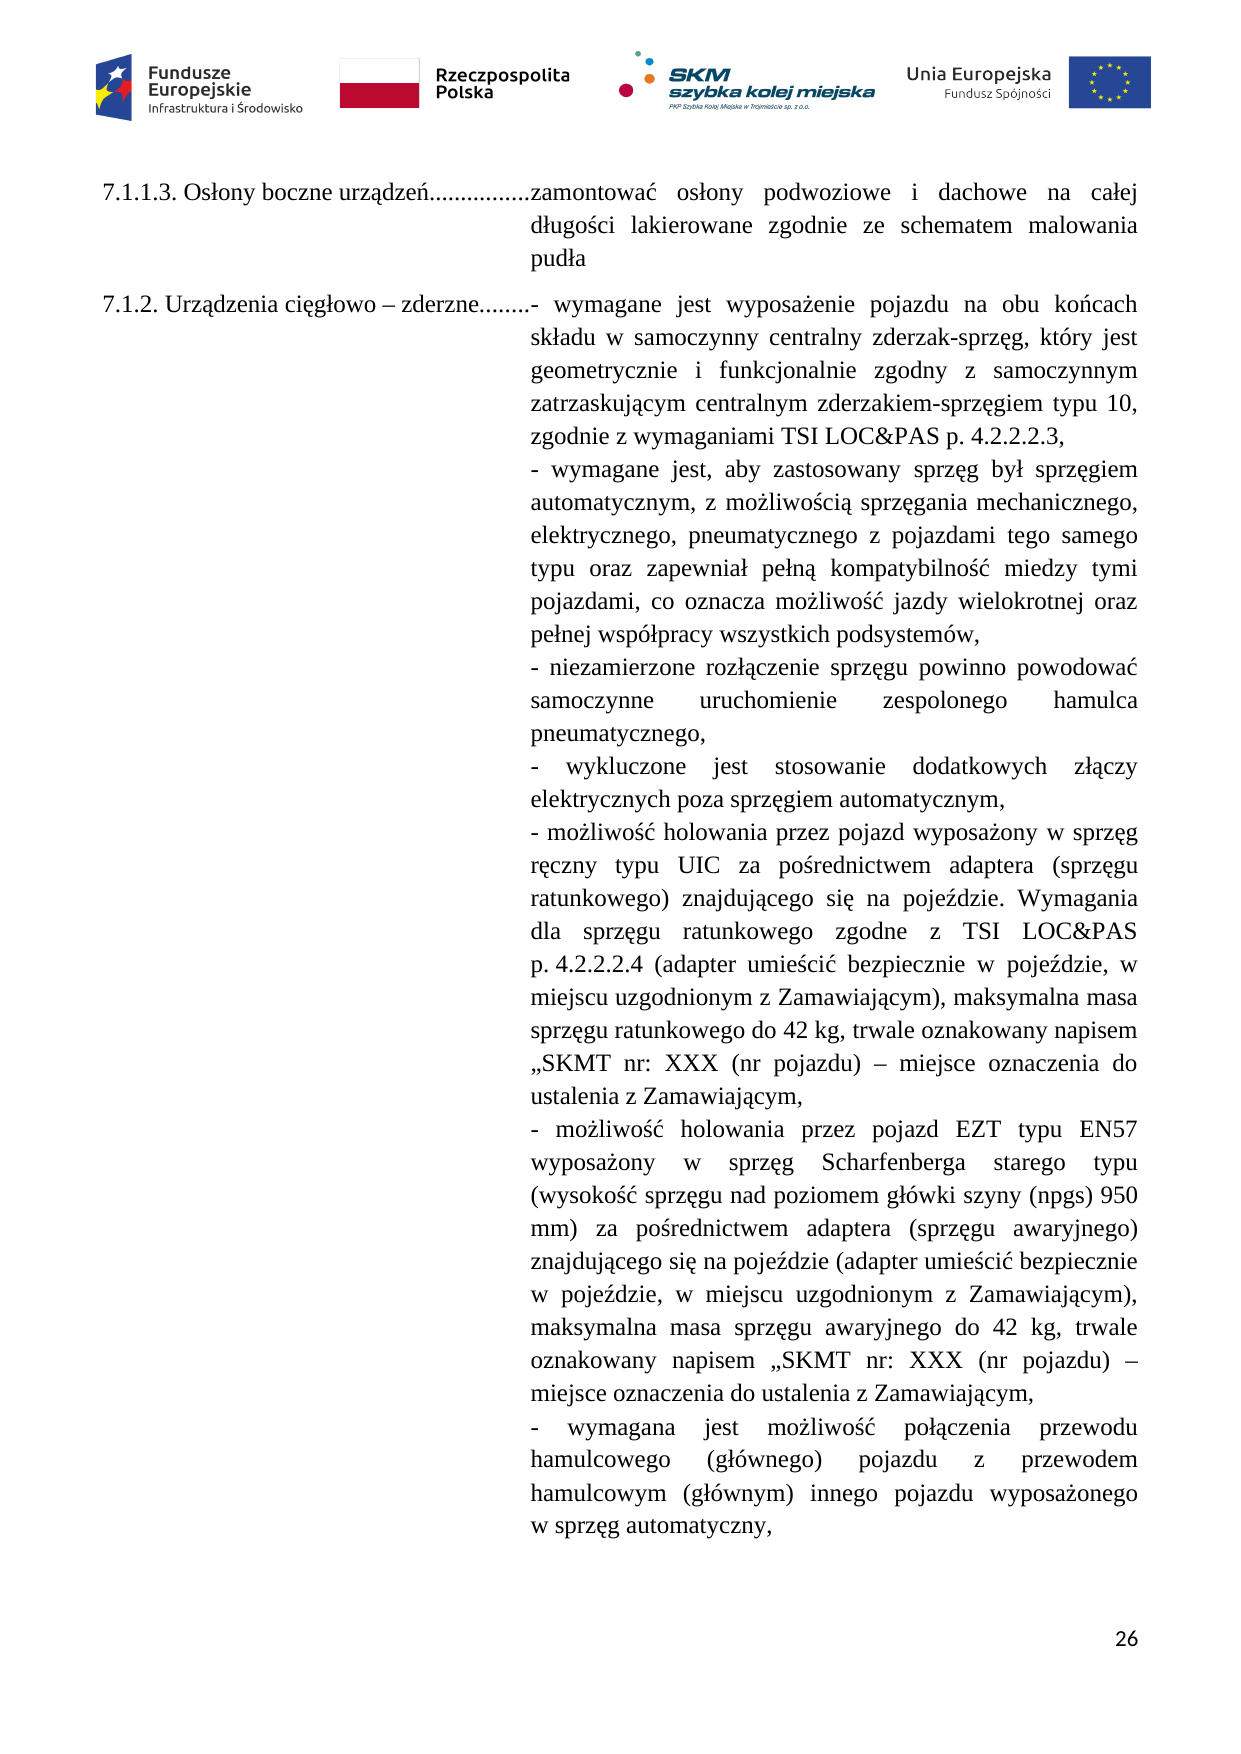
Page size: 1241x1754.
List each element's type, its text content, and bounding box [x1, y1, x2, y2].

picture [619, 51, 875, 110]
picture [85, 51, 311, 133]
picture [889, 24, 1169, 141]
picture [322, 41, 587, 125]
text 7.1.2. Urządzenia cięgłowo – zderzne - wymagane jest wyposażenie pojazdu na obu końcach składu w samoczynny centralny zderzak-sprzęg, który jest geometrycznie i funkcjonalnie zgodny z samoczynnym zatrzaskującym centralnym zderzakiem-sprzęgiem typu 10, zgodnie z wymaganiami TSI LOC&PAS p. 4.2.2.2.3, - wymagane jest, aby zastosowany sprzęg był sprzęgiem automatycznym, z możliwością sprzęgania mechanicznego, elektrycznego, pneumatycznego z pojazdami tego samego typu oraz zapewniał pełną kompatybilność miedzy tymi pojazdami, co oznacza możliwość jazdy wielokrotnej oraz pełnej współpracy wszystkich podsystemów, - niezamierzone rozłączenie sprzęgu powinno powodować samoczynne uruchomienie zespolonego hamulca pneumatycznego, - wykluczone jest stosowanie dodatkowych złączy elektrycznych poza sprzęgiem automatycznym, - możliwość holowania przez pojazd wyposażony w sprzęg ręczny typu UIC za pośrednictwem adaptera (sprzęgu ratunkowego) znajdującego się na pojeździe. Wymagania dla sprzęgu ratunkowego zgodne z TSI LOC&PAS p. 4.2.2.2.4 (adapter umieścić bezpiecznie w pojeździe, w miejscu uzgodnionym z Zamawiającym), maksymalna masa sprzęgu ratunkowego do 42 kg, trwale oznakowany napisem „SKMT nr: XXX (nr pojazdu) – miejsce oznaczenia do ustalenia z Zamawiającym, - możliwość holowania przez pojazd EZT typu EN57 wyposażony w sprzęg Scharfenberga starego typu (wysokość sprzęgu nad poziomem główki szyny (npgs) 950 mm) za pośrednictwem adaptera (sprzęgu awaryjnego) znajdującego się na pojeździe (adapter umieścić bezpiecznie w pojeździe, w miejscu uzgodnionym z Zamawiającym), maksymalna masa sprzęgu awaryjnego do 42 kg, trwale oznakowany napisem „SKMT nr: XXX (nr pojazdu) – miejsce oznaczenia do ustalenia z Zamawiającym, - wymagana jest możliwość połączenia przewodu hamulcowego (głównego) pojazdu z przewodem hamulcowym (głównym) innego pojazdu wyposażonego w sprzęg automatyczny, [102, 289, 1138, 1539]
text 7.1.1.3. Osłony boczne urządzeń zamontować osłony podwoziowe i dachowe na całej długości lakierowane zgodnie ze schematem malowania pudła [102, 177, 1138, 272]
